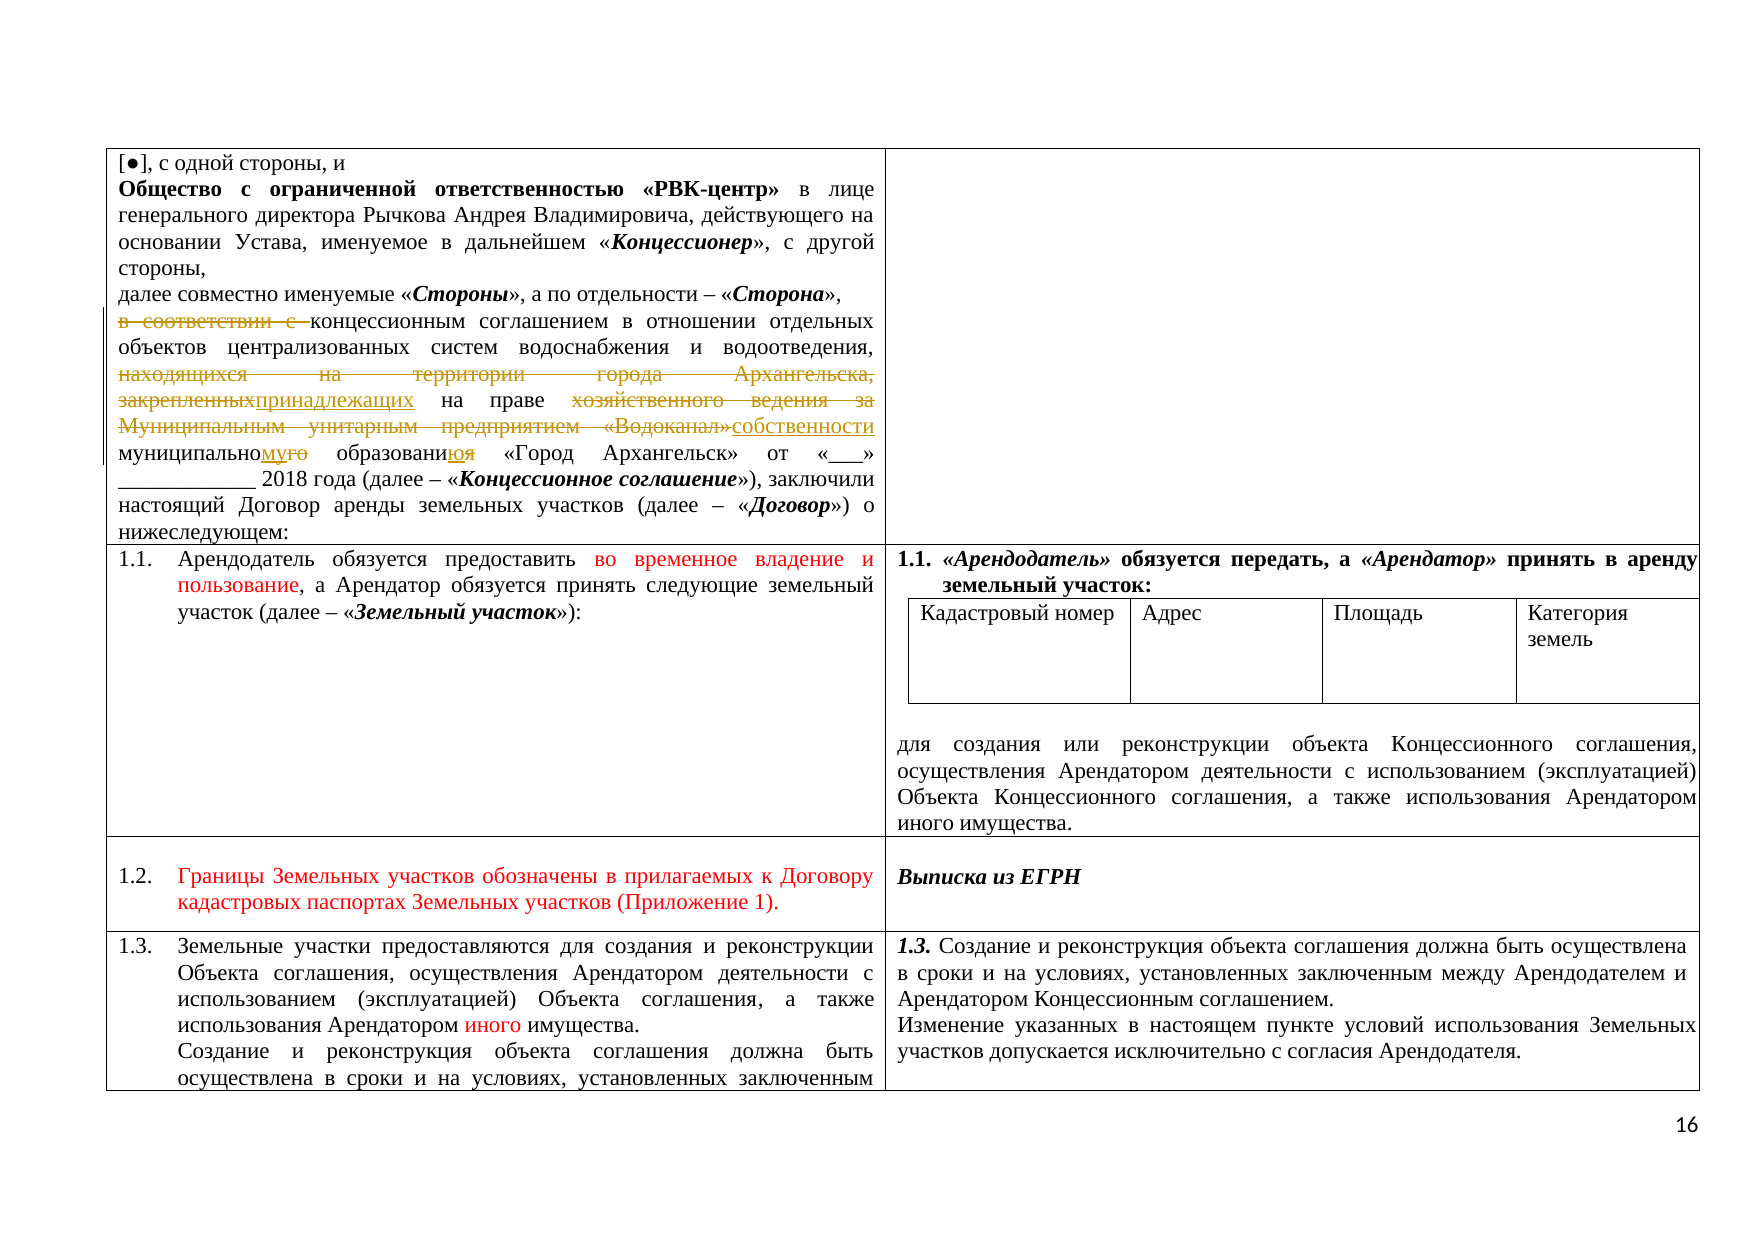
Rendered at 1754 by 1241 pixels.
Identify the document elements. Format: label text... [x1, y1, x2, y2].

table_cell Выписка из ЕГРН [886, 837, 1699, 931]
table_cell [886, 149, 1699, 544]
table_cell «Арендодатель» обязуется передать, а «Арендатор» принять в аренду земельный участок: для создания или реконструкции объекта Концессионного соглашения, осуществления Арендатором деятельности с использованием (эксплуатацией) Объекта Концессионного соглашения, а также использования Арендатором иного имущества. [886, 545, 1699, 836]
table_cell Границы Земельных участков обозначены в прилагаемых к Договору кадастровых паспортах Земельных участков (Приложение 1). [107, 837, 885, 931]
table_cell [107, 932, 885, 1090]
table_cell Арендодатель обязуется предоставить во временное владение и пользование, а Арендатор обязуется принять следующие земельный участок (далее – «Земельный участок»): [107, 545, 885, 836]
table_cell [107, 149, 885, 544]
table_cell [886, 932, 1699, 1090]
